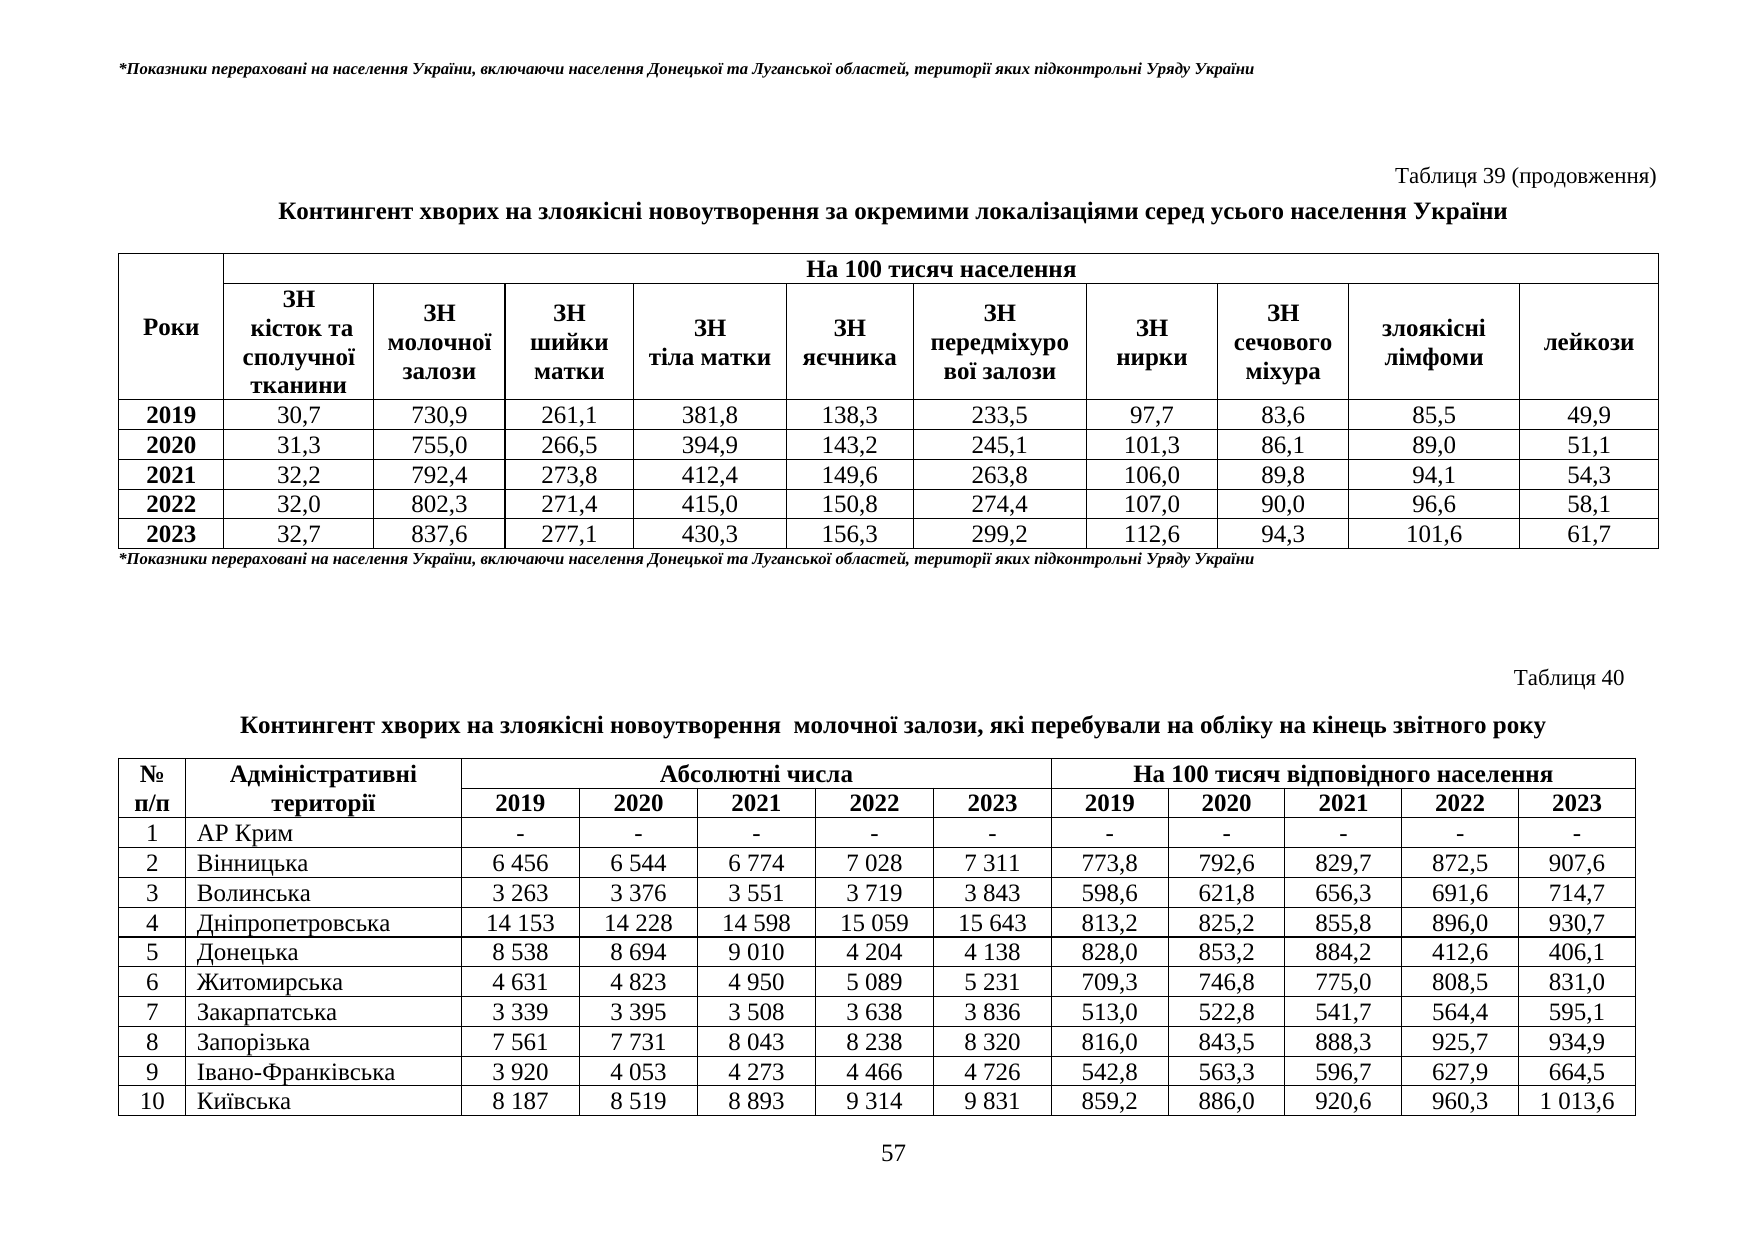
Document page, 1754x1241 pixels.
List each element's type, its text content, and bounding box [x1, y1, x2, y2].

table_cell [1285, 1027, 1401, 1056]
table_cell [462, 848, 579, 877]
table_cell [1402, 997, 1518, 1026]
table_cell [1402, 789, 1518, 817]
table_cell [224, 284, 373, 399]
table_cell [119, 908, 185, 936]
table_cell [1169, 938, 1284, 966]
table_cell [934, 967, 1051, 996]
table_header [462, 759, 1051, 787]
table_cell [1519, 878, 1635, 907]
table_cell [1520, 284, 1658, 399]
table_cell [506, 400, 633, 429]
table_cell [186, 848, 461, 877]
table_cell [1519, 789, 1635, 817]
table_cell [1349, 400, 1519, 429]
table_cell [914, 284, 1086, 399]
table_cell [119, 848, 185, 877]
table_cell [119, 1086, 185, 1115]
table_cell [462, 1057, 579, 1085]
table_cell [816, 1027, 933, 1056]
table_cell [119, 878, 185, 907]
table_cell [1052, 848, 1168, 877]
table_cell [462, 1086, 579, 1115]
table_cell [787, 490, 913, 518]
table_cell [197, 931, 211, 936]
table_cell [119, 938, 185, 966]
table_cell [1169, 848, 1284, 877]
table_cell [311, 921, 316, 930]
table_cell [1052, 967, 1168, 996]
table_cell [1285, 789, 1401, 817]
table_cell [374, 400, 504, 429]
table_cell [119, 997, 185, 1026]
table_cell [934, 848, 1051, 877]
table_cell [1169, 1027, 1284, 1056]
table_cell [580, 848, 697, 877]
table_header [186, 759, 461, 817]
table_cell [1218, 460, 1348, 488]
text *Показники перераховані на населення України, включаючи населення Донецької та Луганської областей, території яких підконтрольні Уряду України [118, 549, 1668, 568]
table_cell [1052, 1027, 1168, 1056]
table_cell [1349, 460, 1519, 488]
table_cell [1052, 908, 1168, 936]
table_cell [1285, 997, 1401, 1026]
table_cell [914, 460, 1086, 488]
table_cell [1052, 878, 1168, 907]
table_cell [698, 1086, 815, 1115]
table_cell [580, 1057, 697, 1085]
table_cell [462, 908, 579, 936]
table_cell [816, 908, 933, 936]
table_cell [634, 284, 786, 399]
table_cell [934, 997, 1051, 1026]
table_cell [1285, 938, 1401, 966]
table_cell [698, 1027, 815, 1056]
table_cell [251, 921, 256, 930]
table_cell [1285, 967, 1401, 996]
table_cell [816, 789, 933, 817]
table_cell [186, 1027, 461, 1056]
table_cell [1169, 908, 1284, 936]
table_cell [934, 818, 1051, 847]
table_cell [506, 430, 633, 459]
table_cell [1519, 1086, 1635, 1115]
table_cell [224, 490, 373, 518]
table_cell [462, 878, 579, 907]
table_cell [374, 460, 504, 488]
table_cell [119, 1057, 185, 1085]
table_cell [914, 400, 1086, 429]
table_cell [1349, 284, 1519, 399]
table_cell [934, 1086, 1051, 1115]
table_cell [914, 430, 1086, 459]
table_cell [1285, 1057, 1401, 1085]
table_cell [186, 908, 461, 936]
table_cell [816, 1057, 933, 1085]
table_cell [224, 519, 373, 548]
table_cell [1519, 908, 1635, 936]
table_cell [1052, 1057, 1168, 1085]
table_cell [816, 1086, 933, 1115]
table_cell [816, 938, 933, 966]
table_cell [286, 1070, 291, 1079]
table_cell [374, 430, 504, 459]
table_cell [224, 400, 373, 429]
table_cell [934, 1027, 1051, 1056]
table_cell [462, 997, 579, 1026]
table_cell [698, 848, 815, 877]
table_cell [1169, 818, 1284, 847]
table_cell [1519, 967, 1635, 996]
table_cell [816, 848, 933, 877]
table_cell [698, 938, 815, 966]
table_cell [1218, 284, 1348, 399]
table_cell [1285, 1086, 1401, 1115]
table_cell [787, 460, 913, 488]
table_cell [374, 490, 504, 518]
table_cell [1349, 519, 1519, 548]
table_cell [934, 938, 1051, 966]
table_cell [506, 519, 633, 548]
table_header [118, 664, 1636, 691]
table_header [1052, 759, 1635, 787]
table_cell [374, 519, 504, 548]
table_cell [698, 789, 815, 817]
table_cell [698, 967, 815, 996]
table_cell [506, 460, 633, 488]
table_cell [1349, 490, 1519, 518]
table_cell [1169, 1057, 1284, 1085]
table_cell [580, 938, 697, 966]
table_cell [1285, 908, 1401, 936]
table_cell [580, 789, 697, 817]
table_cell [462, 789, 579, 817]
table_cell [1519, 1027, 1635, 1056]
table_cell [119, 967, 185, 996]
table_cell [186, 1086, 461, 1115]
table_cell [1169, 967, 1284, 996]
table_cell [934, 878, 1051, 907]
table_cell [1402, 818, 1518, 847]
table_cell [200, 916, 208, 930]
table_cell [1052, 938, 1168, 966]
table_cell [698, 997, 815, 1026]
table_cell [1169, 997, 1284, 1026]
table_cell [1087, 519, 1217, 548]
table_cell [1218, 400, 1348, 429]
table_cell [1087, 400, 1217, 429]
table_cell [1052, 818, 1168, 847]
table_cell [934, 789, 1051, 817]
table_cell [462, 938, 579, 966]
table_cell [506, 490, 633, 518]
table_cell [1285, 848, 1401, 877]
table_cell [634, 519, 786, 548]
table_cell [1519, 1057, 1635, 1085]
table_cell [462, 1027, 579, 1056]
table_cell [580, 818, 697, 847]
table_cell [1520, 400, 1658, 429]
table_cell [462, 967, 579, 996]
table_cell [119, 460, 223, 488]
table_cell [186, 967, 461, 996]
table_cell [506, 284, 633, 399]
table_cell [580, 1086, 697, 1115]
text Контингент хворих на злоякісні новоутворення молочної залози, які перебували на обліку на кінець звітного року [118, 710, 1668, 738]
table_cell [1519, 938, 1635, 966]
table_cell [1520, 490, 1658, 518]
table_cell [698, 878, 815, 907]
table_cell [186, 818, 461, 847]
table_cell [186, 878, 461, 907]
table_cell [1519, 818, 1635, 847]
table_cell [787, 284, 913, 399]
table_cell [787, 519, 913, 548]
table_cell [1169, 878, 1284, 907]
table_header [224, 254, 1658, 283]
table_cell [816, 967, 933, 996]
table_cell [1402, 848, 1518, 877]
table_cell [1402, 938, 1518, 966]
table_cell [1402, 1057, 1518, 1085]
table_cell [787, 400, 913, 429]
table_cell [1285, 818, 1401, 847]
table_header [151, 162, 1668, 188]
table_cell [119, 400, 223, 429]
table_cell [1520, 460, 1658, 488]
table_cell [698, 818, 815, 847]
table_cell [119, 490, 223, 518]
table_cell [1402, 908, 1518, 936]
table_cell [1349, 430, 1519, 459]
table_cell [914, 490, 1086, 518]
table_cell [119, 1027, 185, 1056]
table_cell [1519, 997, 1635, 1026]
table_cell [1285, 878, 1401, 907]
text Контингент хворих на злоякісні новоутворення за окремими локалізаціями серед усього населення України [118, 196, 1668, 224]
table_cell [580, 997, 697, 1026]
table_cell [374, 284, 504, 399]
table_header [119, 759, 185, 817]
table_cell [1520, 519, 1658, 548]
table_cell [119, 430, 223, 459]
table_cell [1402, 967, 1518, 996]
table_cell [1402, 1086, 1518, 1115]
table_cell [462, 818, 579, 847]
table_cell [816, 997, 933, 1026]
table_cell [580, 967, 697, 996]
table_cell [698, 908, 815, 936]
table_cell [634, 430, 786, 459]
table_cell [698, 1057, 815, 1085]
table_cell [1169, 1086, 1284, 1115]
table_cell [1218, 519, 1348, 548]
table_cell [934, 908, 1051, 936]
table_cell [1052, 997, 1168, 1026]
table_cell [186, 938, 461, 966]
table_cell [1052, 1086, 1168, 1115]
text *Показники перераховані на населення України, включаючи населення Донецької та Луганської областей, території яких підконтрольні Уряду України [118, 59, 1668, 78]
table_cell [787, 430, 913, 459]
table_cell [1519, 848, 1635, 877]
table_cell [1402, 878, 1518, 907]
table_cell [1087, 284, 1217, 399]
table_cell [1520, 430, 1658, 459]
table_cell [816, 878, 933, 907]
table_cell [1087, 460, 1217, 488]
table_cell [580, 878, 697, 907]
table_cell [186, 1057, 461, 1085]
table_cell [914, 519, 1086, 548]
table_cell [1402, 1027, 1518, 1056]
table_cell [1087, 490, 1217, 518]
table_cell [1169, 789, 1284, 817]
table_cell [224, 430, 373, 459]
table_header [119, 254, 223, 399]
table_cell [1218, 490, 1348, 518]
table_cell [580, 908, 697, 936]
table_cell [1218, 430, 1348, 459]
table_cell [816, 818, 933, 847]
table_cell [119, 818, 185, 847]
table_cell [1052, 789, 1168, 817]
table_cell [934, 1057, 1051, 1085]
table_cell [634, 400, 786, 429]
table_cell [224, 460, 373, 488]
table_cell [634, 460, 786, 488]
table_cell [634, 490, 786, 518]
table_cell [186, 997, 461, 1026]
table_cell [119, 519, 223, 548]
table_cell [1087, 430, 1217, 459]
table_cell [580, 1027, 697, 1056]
